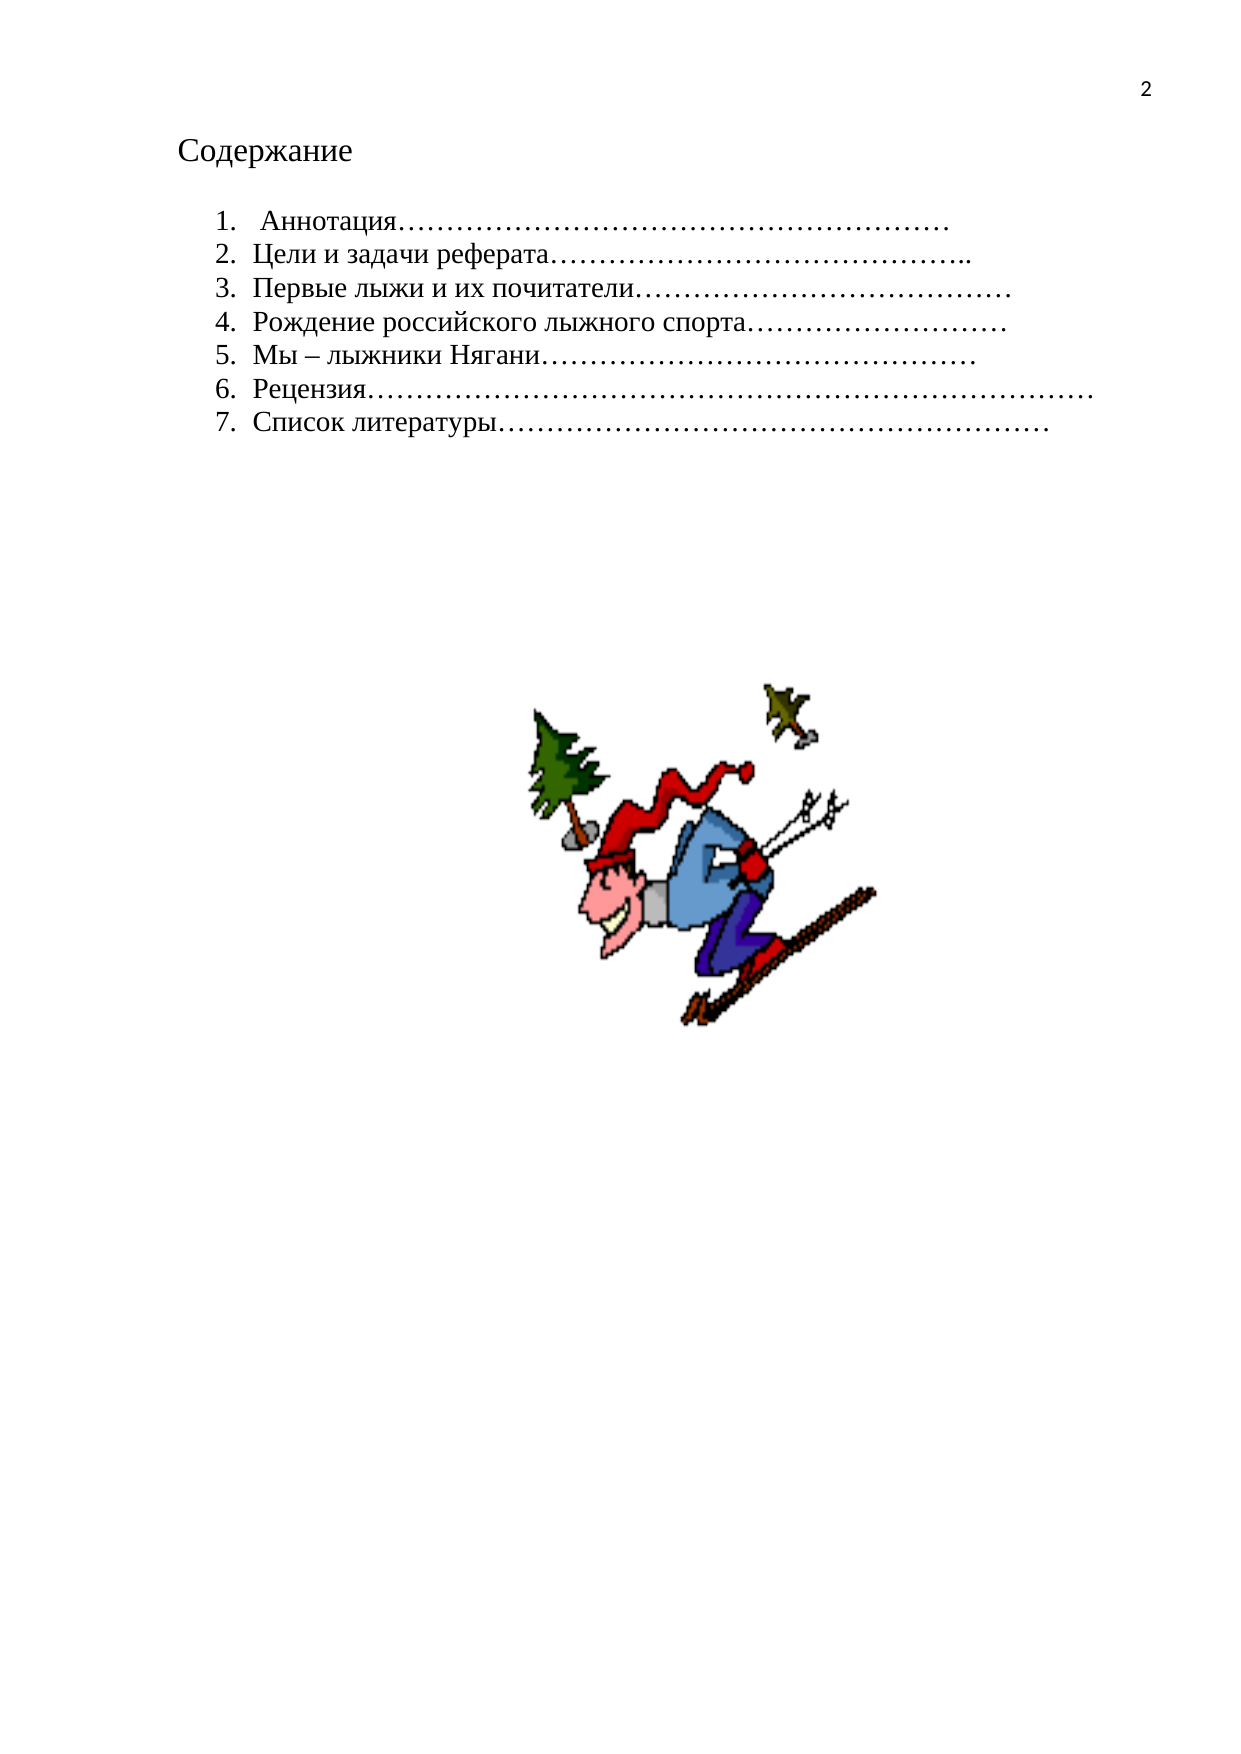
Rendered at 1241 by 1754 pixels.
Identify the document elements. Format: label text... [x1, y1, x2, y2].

list Список литературы………………………………………………… [215, 404, 1152, 438]
list Рождение российского лыжного спорта……………………… [215, 304, 1152, 337]
picture [515, 475, 1152, 1101]
list Рецензия………………………………………………………………… [215, 371, 1152, 404]
text Содержание [177, 130, 1152, 168]
list Мы – лыжники Нягани……………………………………… [215, 337, 1152, 371]
list Первые лыжи и их почитатели………………………………… [215, 270, 1152, 304]
list Аннотация………………………………………………… [215, 203, 1152, 237]
list Цели и задачи реферата…………………………………….. [215, 237, 1152, 270]
